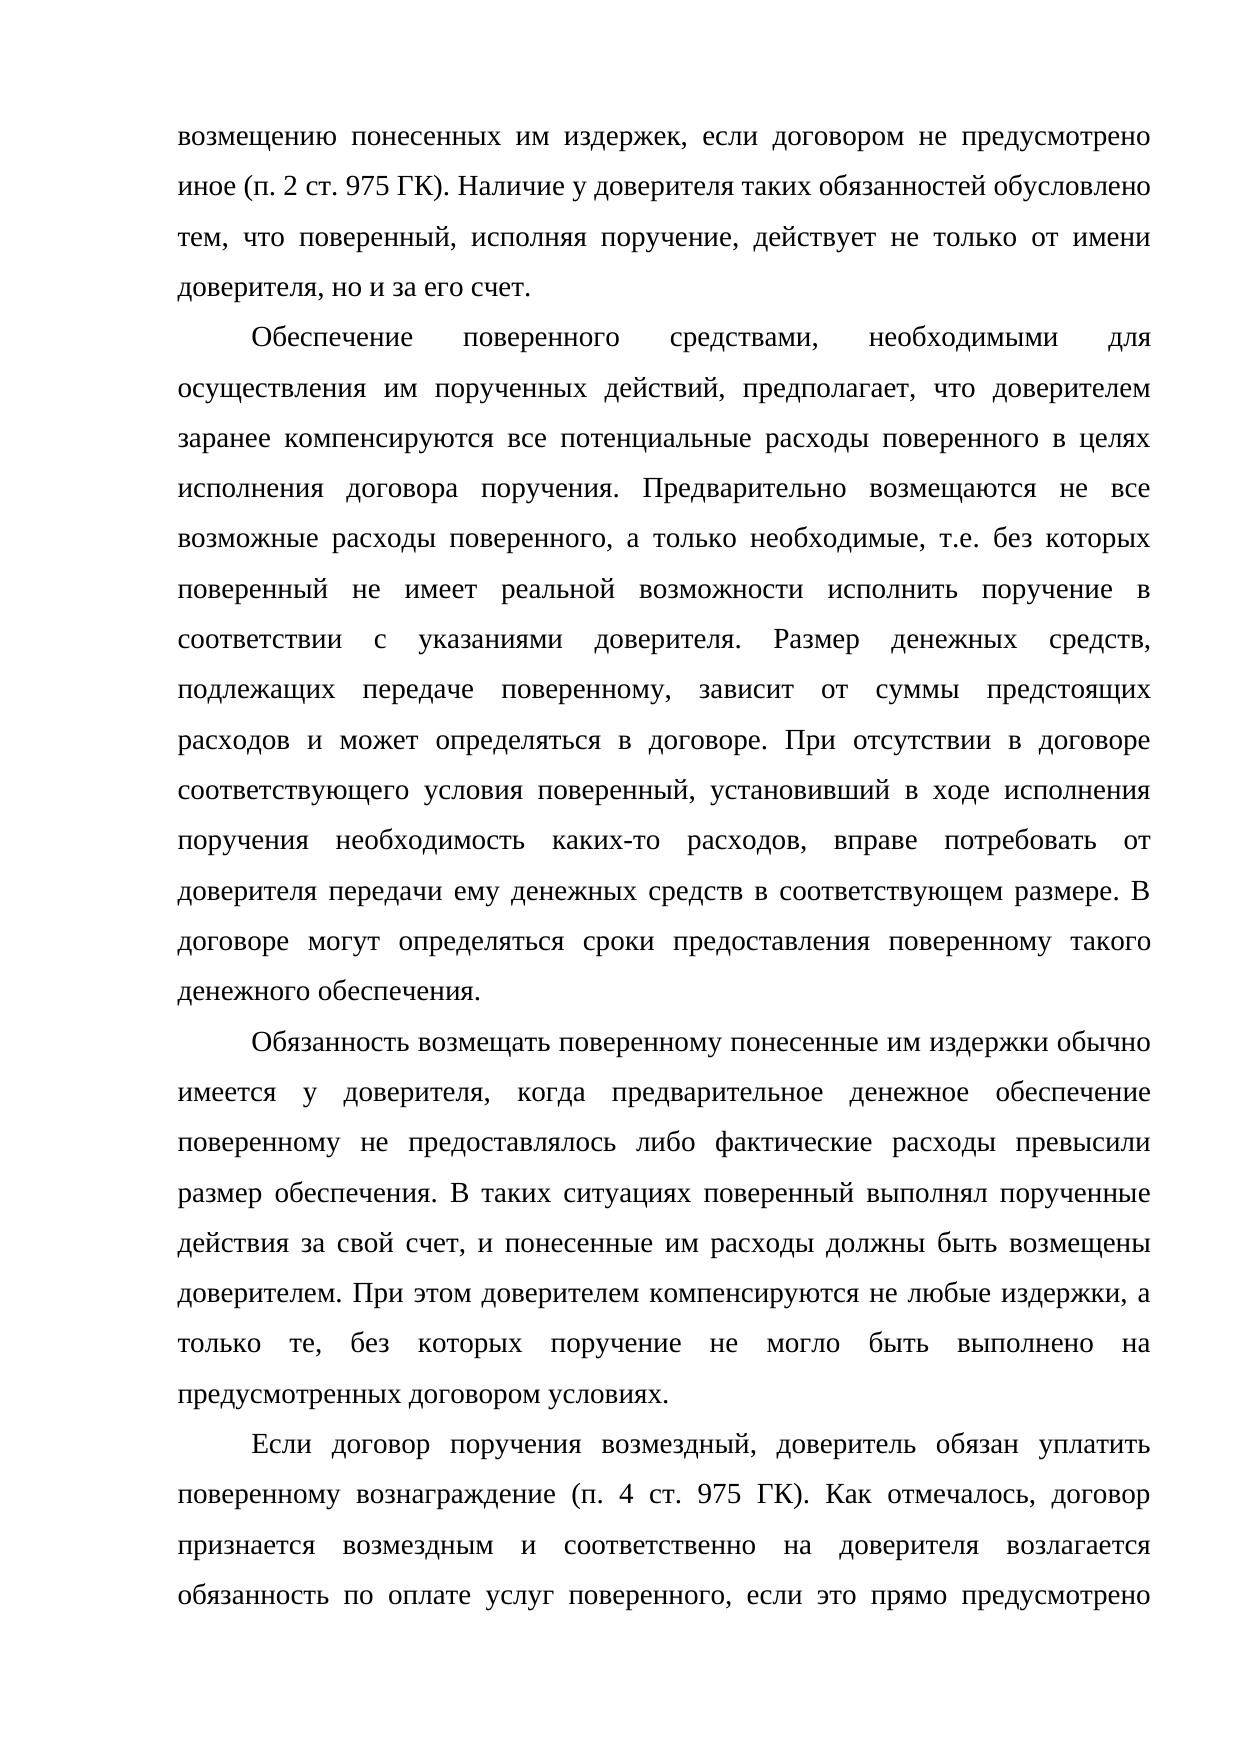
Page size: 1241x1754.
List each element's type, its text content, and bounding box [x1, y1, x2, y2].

text Обязанность возмещать поверенному понесенные им издержки обычно имеется у доверителя, когда предварительное денежное обеспечение поверенному не предоставлялось либо фактические расходы превысили размер обеспечения. В таких ситуациях поверенный выполнял порученные действия за свой счет, и понесенные им расходы должны быть возмещены доверителем. При этом доверителем компенсируются не любые издержки, а только те, без которых поручение не могло быть выполнено на предусмотренных договором условиях. [177, 1024, 1152, 1409]
text Обеспечение поверенного средствами, необходимыми для осуществления им порученных действий, предполагает, что доверителем заранее компенсируются все потенциальные расходы поверенного в целях исполнения договора поручения. Предварительно возмещаются не все возможные расходы поверенного, а только необходимые, т.е. без которых поверенный не имеет реальной возможности исполнить поручение в соответствии с указаниями доверителя. Размер денежных средств, подлежащих передаче поверенному, зависит от суммы предстоящих расходов и может определяться в договоре. При отсутствии в договоре соответствующего условия поверенный, установивший в ходе исполнения поручения необходимость каких-то расходов, вправе потребовать от доверителя передачи ему денежных средств в соответствующем размере. В договоре могут определяться сроки предоставления поверенному такого денежного обеспечения. [177, 319, 1152, 1007]
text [177, 1426, 1152, 1611]
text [177, 118, 1152, 303]
